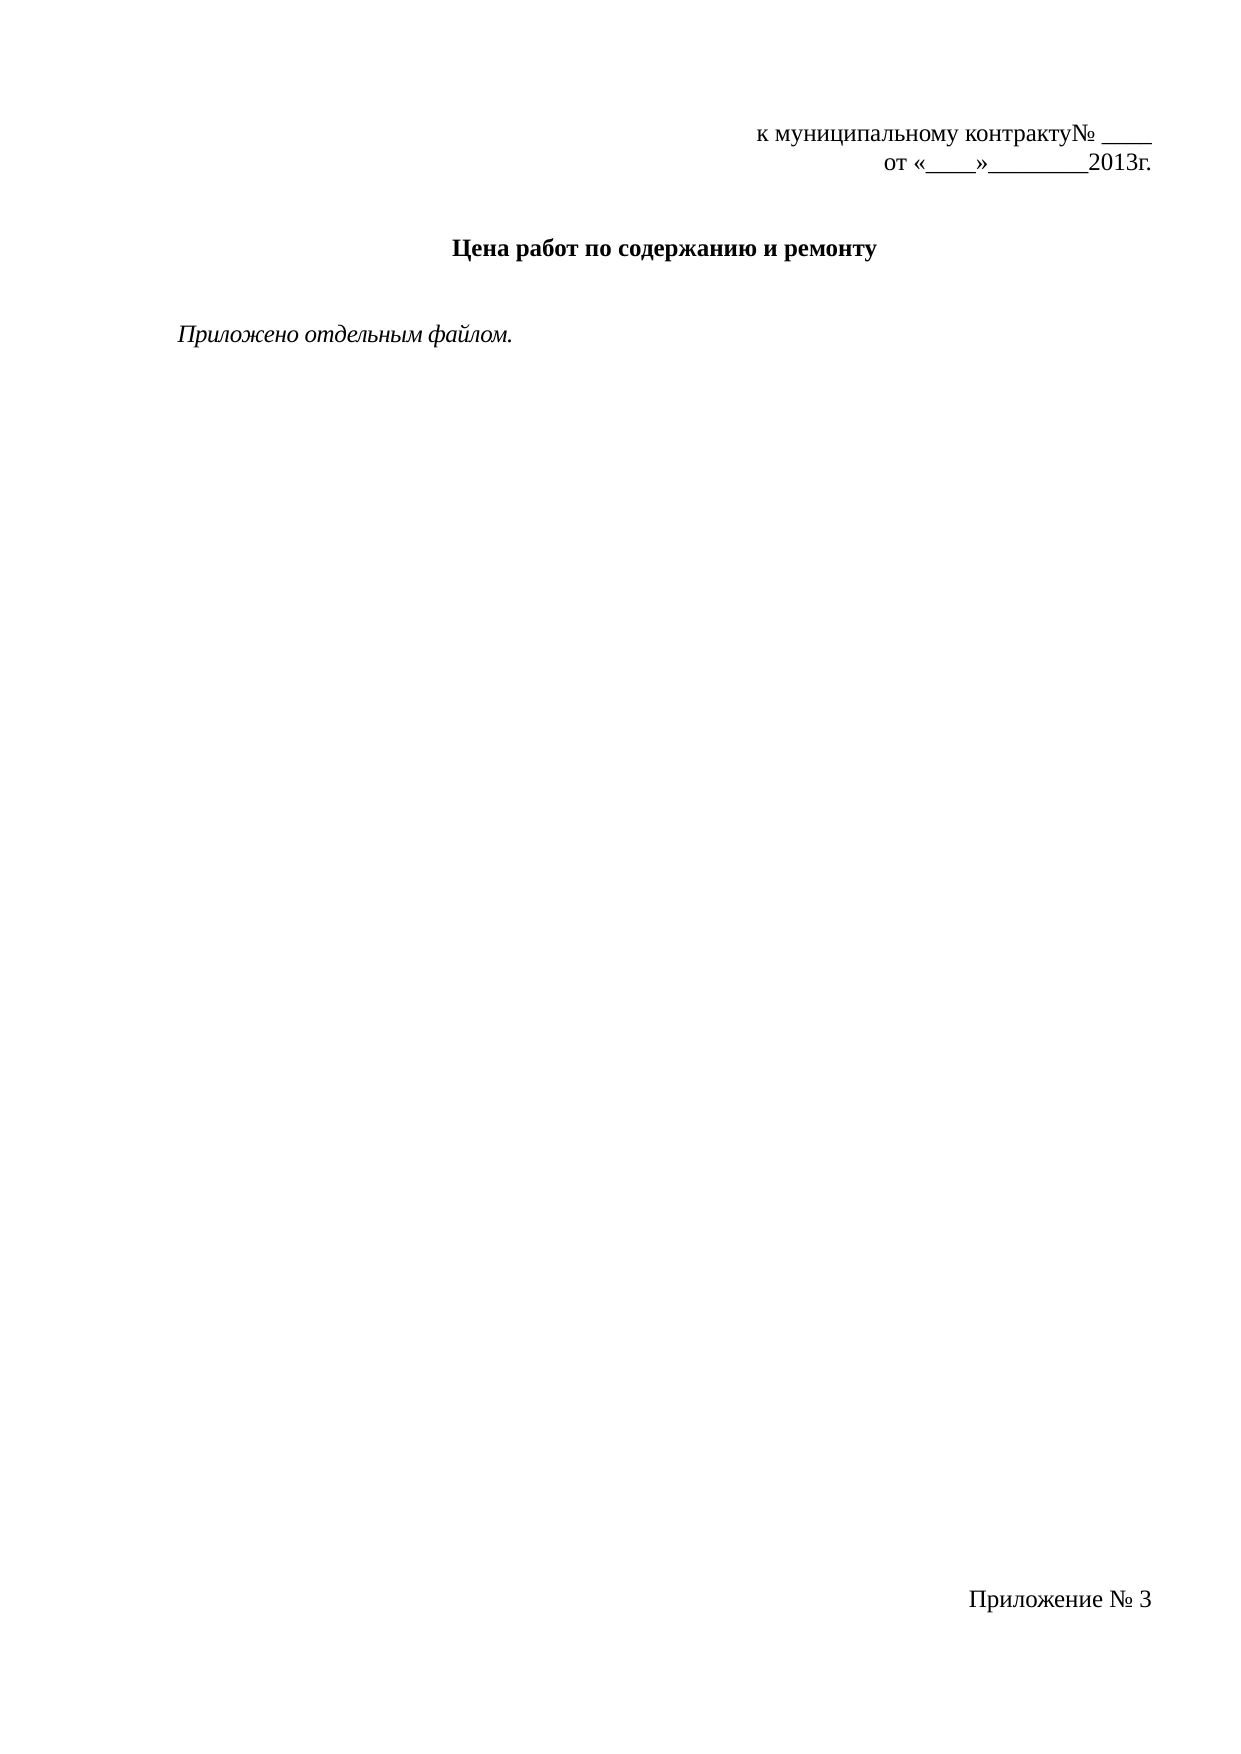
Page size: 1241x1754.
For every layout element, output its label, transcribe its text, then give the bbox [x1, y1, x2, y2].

text Приложено отдельным файлом. [177, 319, 1152, 348]
text к муниципальному контракту№ ____ [177, 118, 1152, 147]
text от «____»________2013г. [177, 147, 1152, 176]
text Приложение № 3 [177, 1584, 1152, 1613]
text Цена работ по содержанию и ремонту [177, 233, 1152, 262]
